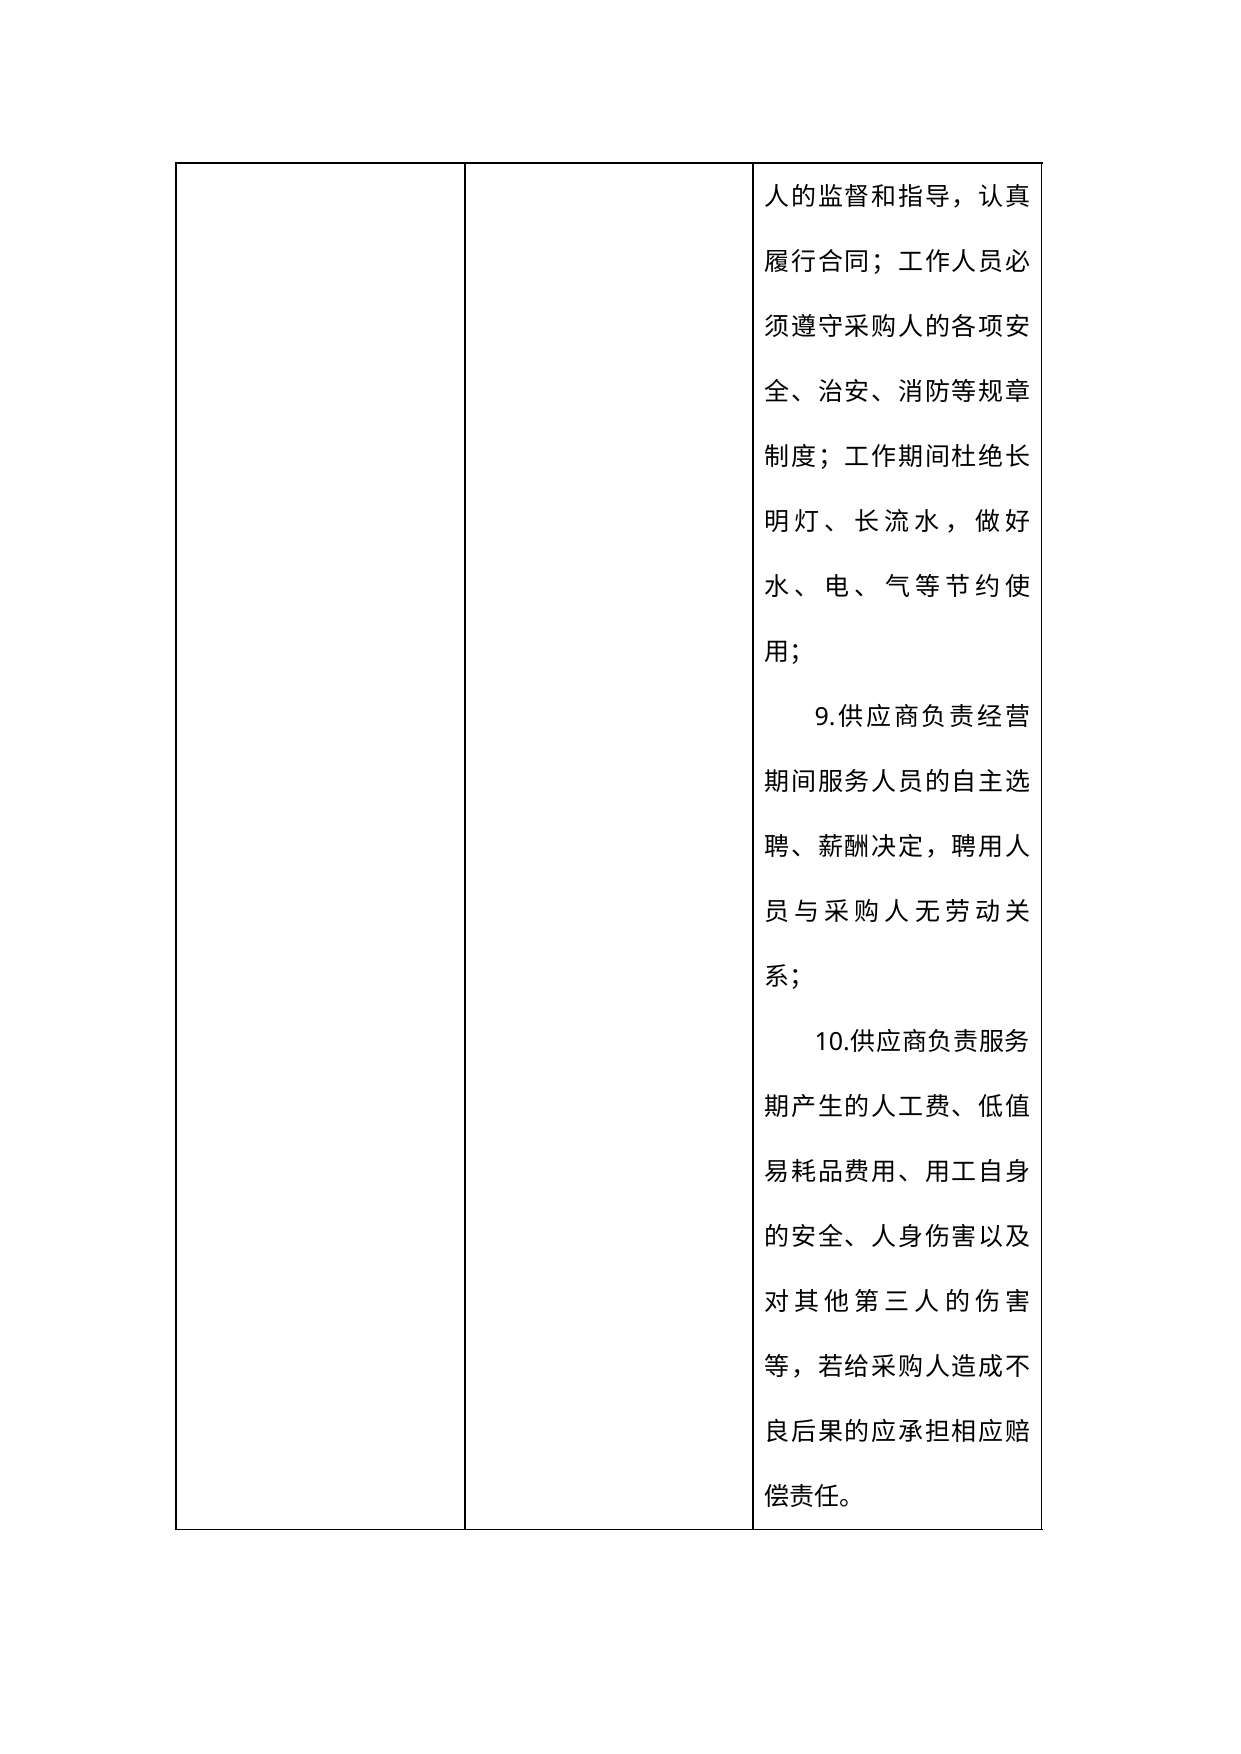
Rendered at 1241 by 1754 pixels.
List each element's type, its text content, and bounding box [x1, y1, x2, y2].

table_cell 3 [177, 164, 464, 1528]
table_cell [466, 164, 752, 1528]
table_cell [754, 164, 1041, 1528]
